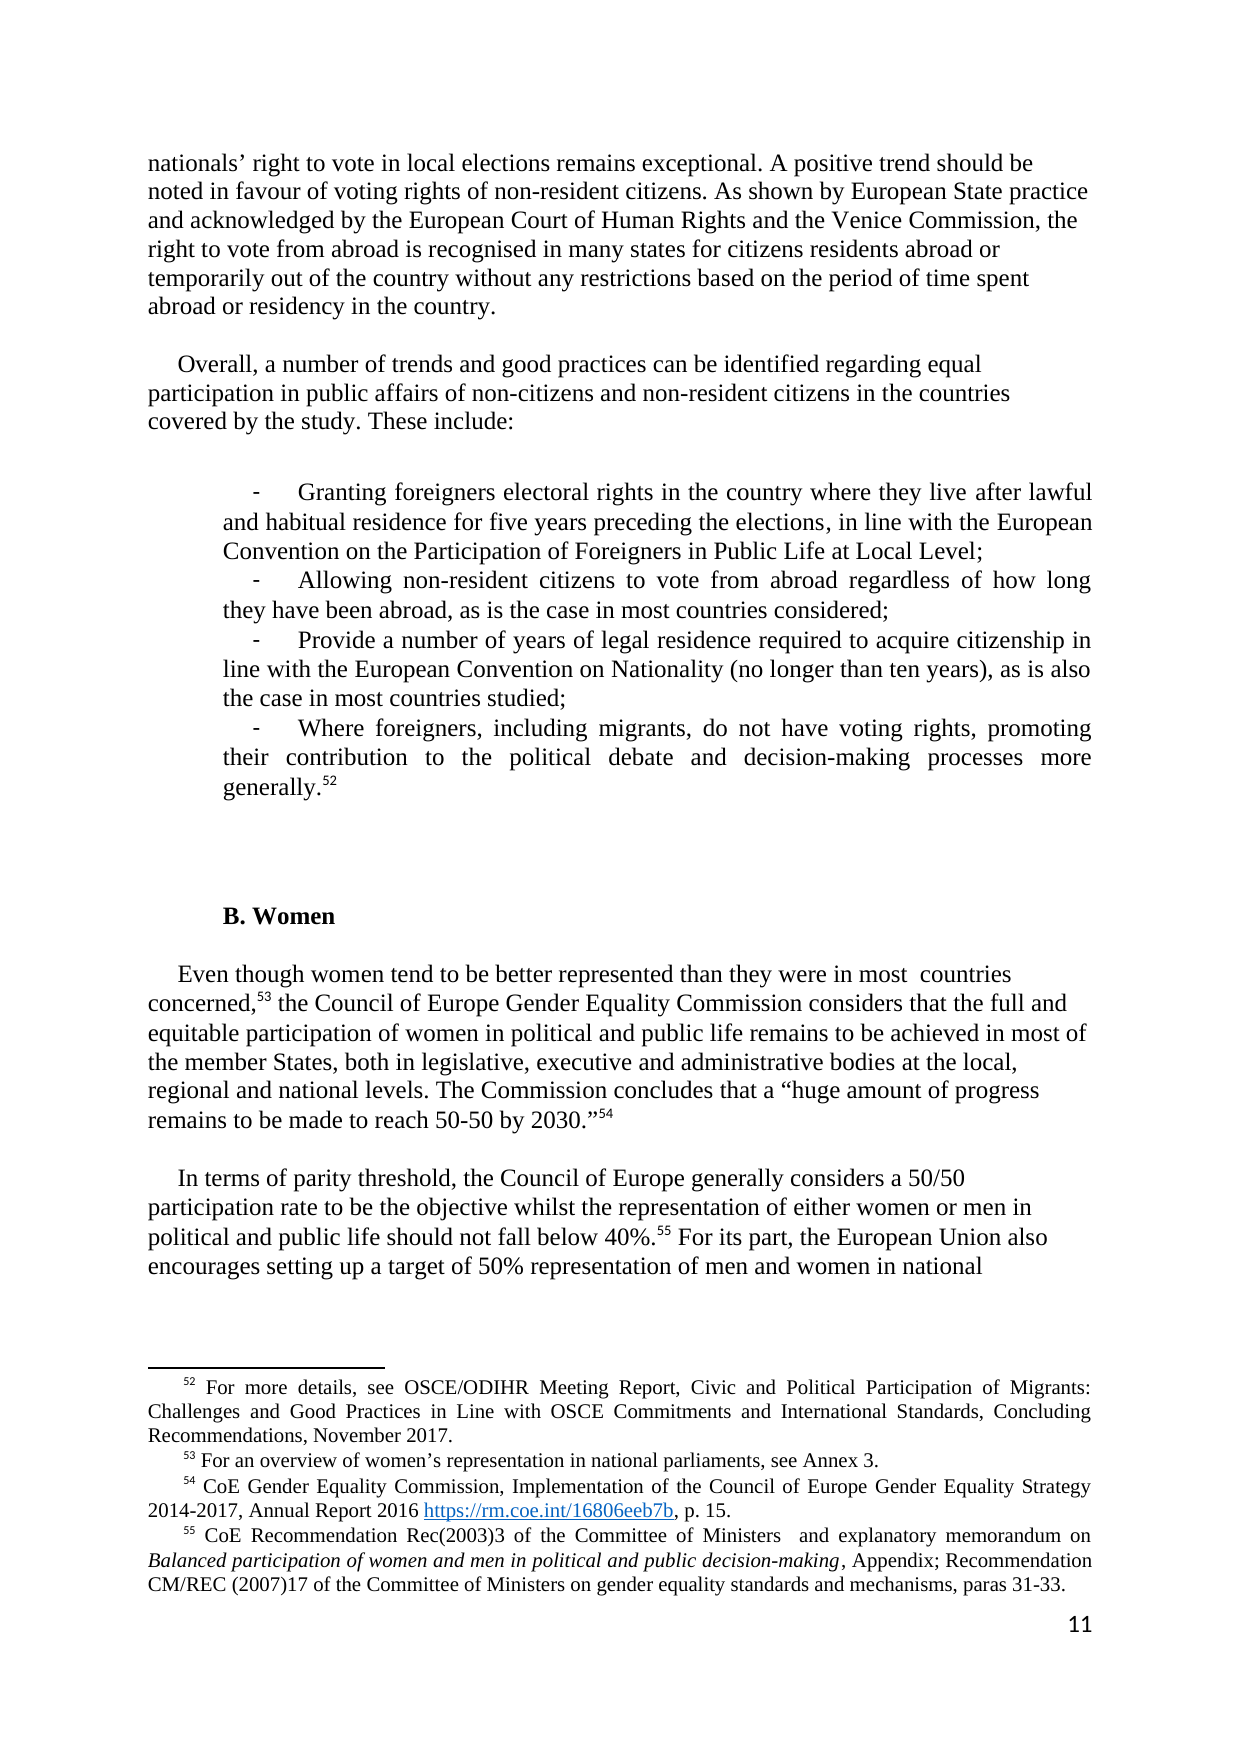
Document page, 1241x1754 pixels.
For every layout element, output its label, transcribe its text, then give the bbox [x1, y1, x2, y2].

text In terms of voting rights of non-nationals in the countries studied, EU citizens living in EU countries enjoy broader participation since they can vote in local elections. Third-countries nationals’ right to vote in local elections remains exceptional. A positive trend should be noted in favour of voting rights of non-resident citizens. As shown by European State practice and acknowledged by the European Court of Human Rights and the Venice Commission, the right to vote from abroad is recognised in many states for citizens residents abroad or temporarily out of the country without any restrictions based on the period of time spent abroad or residency in the country. [148, 148, 1092, 320]
text Even though women tend to be better represented than they were in most countries concerned, the Council of Europe Gender Equality Commission considers that the full and equitable participation of women in political and public life remains to be achieved in most of the member States, both in legislative, executive and administrative bodies at the local, regional and national levels. The Commission concludes that a “huge amount of progress remains to be made to reach 50-50 by 2030.” [148, 959, 1092, 1135]
subtitle B. Women [148, 901, 1092, 929]
text Overall, a number of trends and good practices can be identified regarding equal participation in public affairs of non-citizens and non-resident citizens in the countries covered by the study. These include: [148, 349, 1092, 435]
list Allowing non-resident citizens to vote from abroad regardless of how long they have been abroad, as is the case in most countries considered; [223, 564, 1092, 624]
list Where foreigners, including migrants, do not have voting rights, promoting their contribution to the political debate and decision-making processes more generally. [223, 712, 1092, 802]
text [148, 1163, 1092, 1311]
list Granting foreigners electoral rights in the country where they live after lawful and habitual residence for five years preceding the elections, in line with the European Convention on the Participation of Foreigners in Public Life at Local Level; [223, 476, 1092, 564]
list Provide a number of years of legal residence required to acquire citizenship in line with the European Convention on Nationality (no longer than ten years), as is also the case in most countries studied; [223, 624, 1092, 712]
